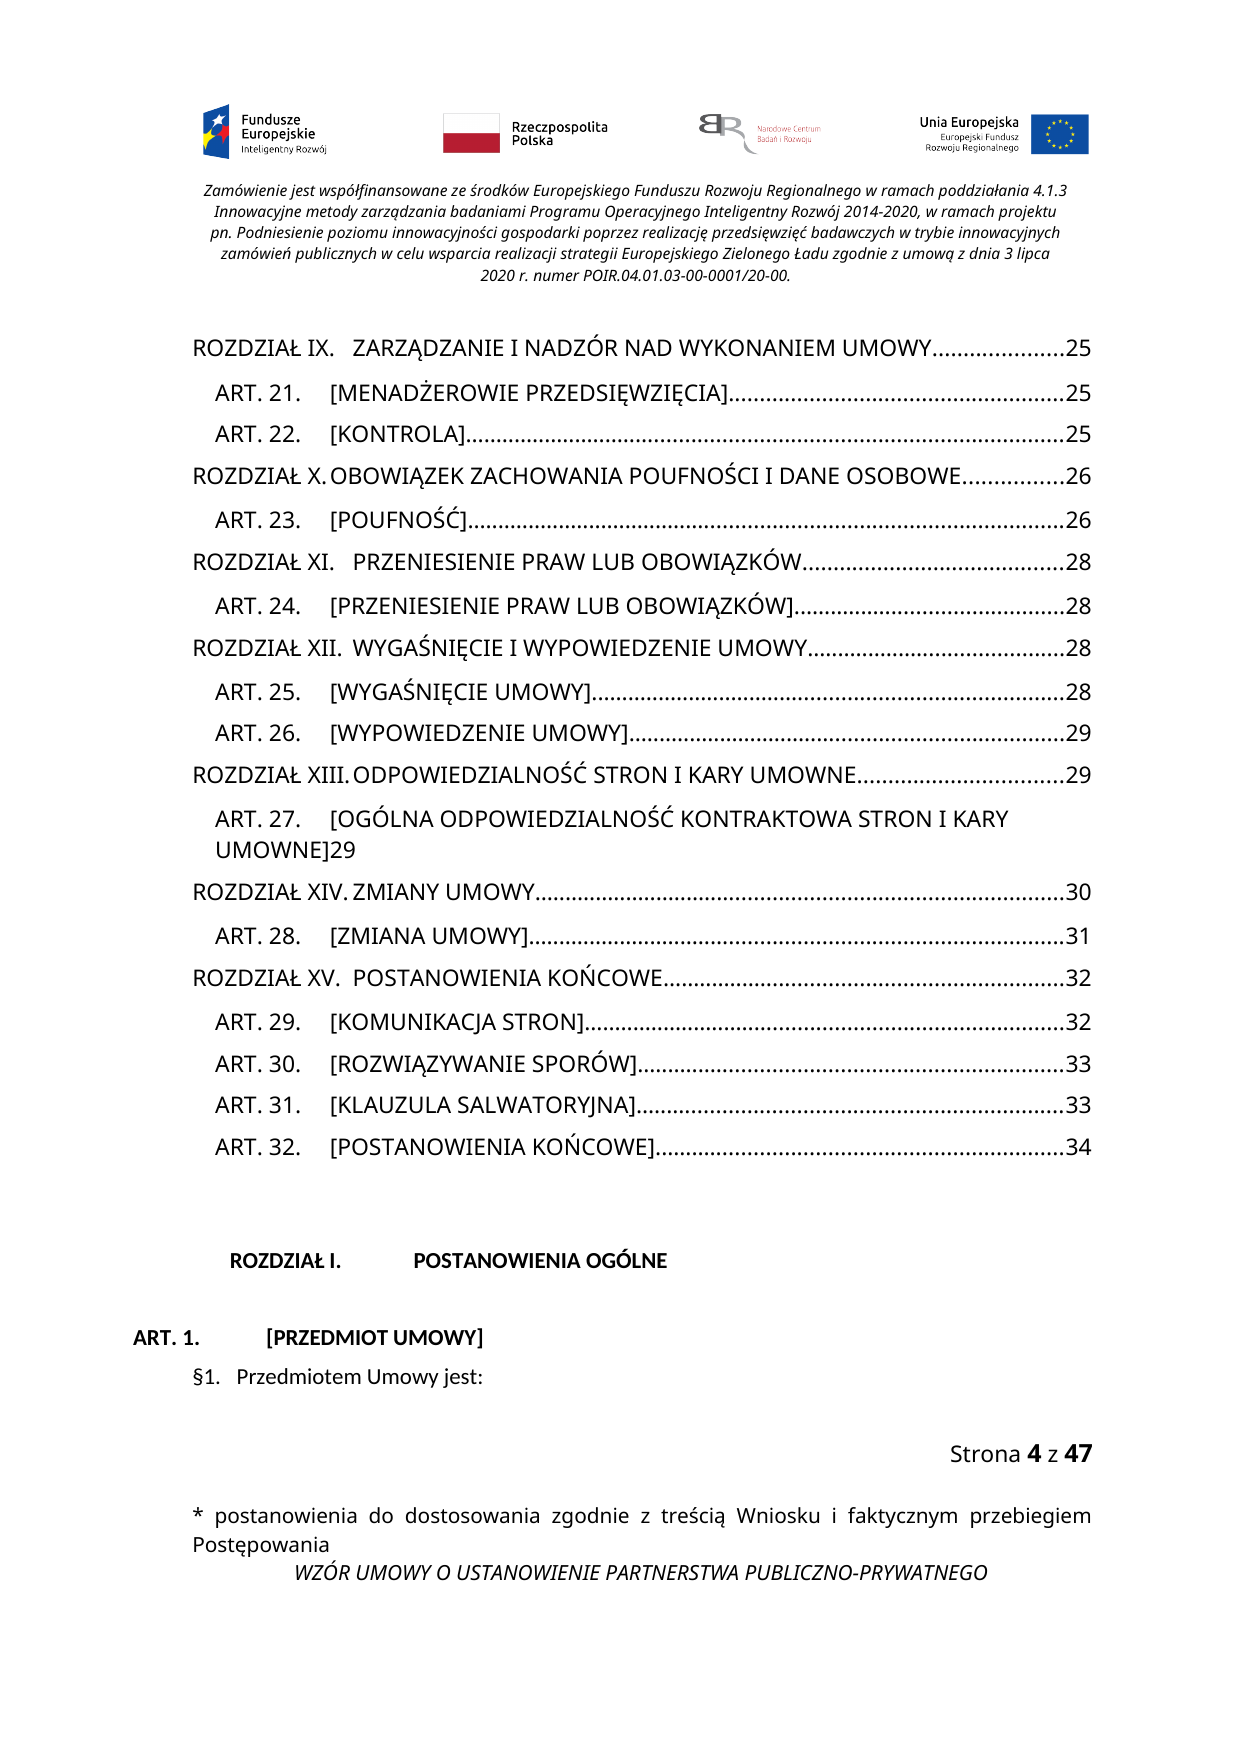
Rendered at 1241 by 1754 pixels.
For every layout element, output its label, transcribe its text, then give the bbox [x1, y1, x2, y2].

subtitle [PRZEDMIOT UMOWY] [133, 1323, 1093, 1352]
list Przedmiotem Umowy jest: [192, 1362, 1093, 1390]
picture [203, 104, 1089, 159]
subtitle POSTANOWIENIA OGÓLNE [229, 1247, 1093, 1275]
